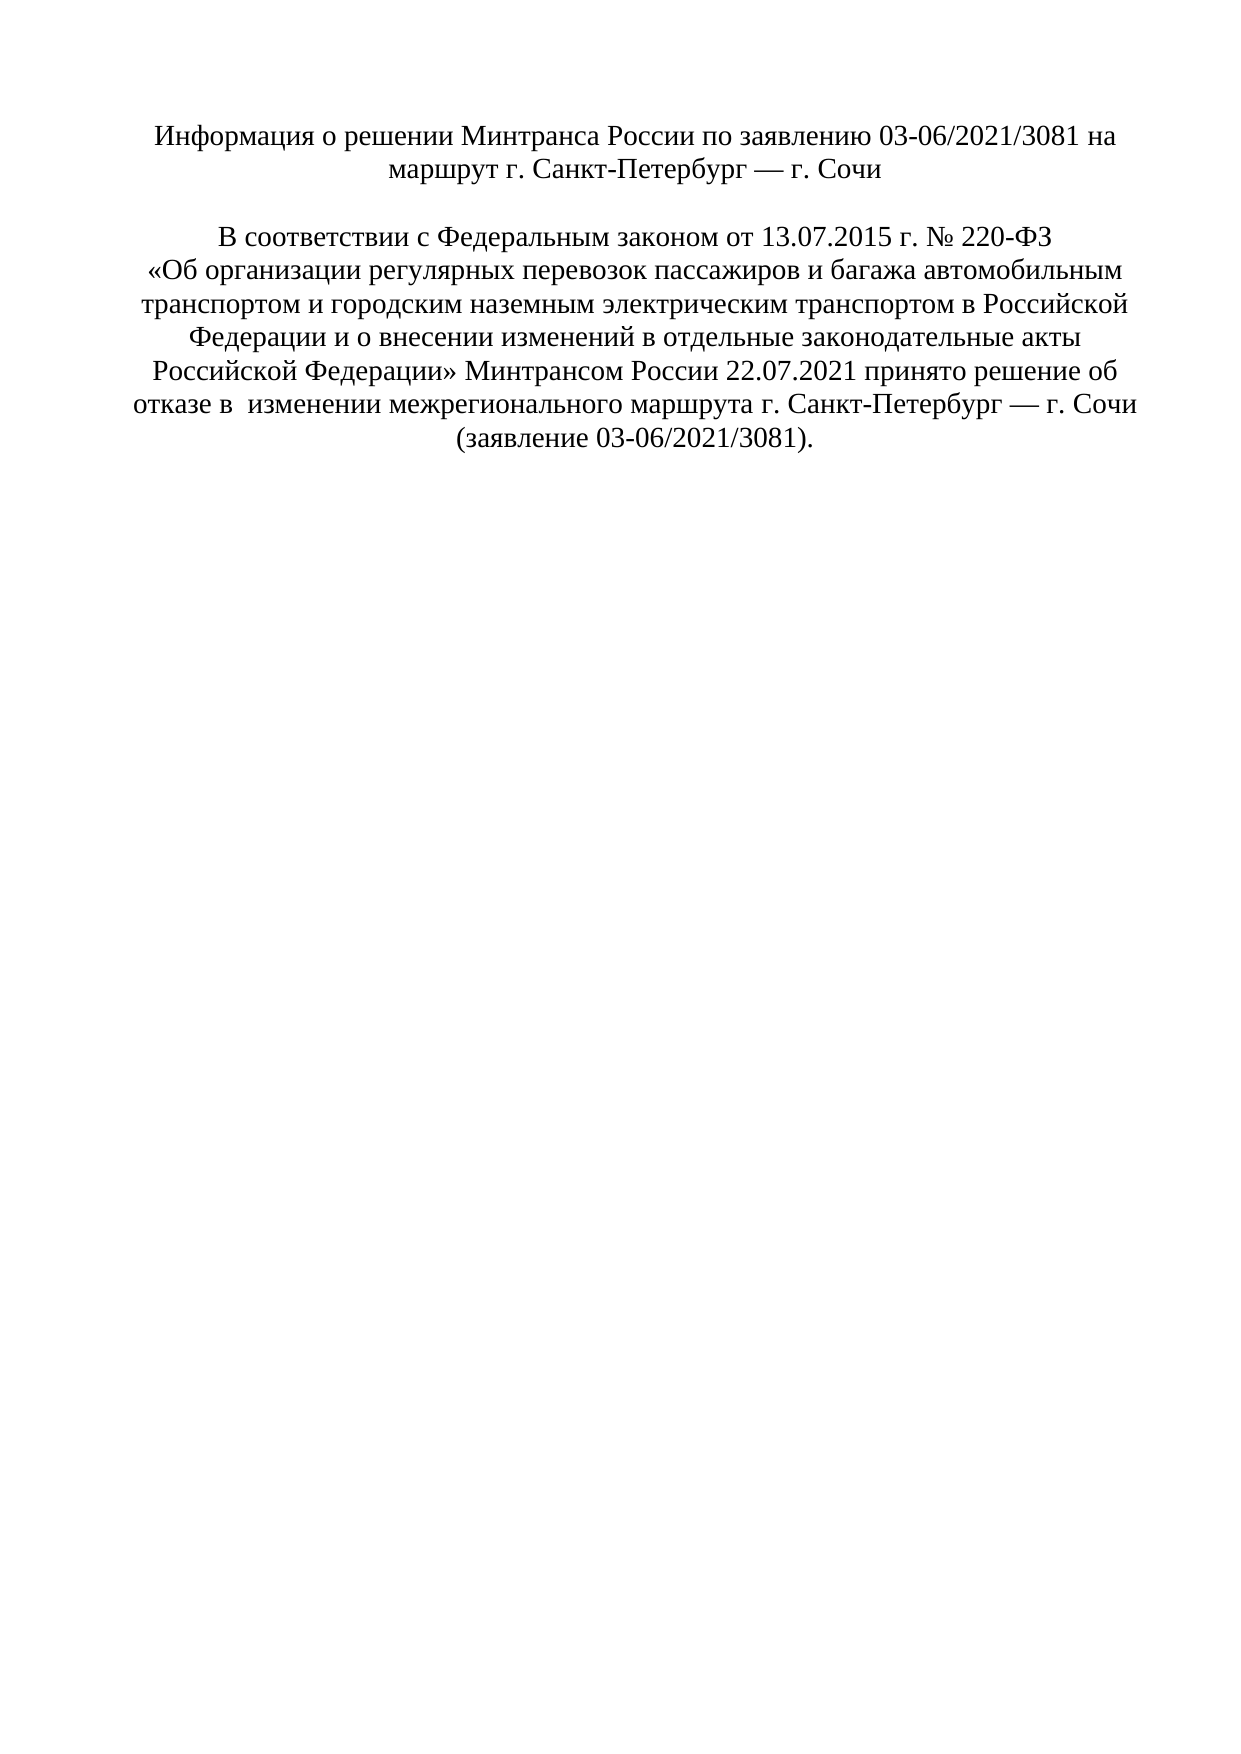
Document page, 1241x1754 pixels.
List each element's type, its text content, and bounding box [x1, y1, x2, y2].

text Информация о решении Минтранса России по заявлению 03-06/2021/3081 на маршрут г. Санкт-Петербург — г. Сочи [118, 118, 1152, 185]
text В соответствии с Федеральным законом от 13.07.2015 г. № 220-ФЗ «Об организации регулярных перевозок пассажиров и багажа автомобильным транспортом и городским наземным электрическим транспортом в Российской Федерации и о внесении изменений в отдельные законодательные акты Российской Федерации» Минтрансом России 22.07.2021 принято решение об отказе в изменении межрегионального маршрута г. Санкт-Петербург — г. Сочи (заявление 03-06/2021/3081). [118, 219, 1152, 453]
